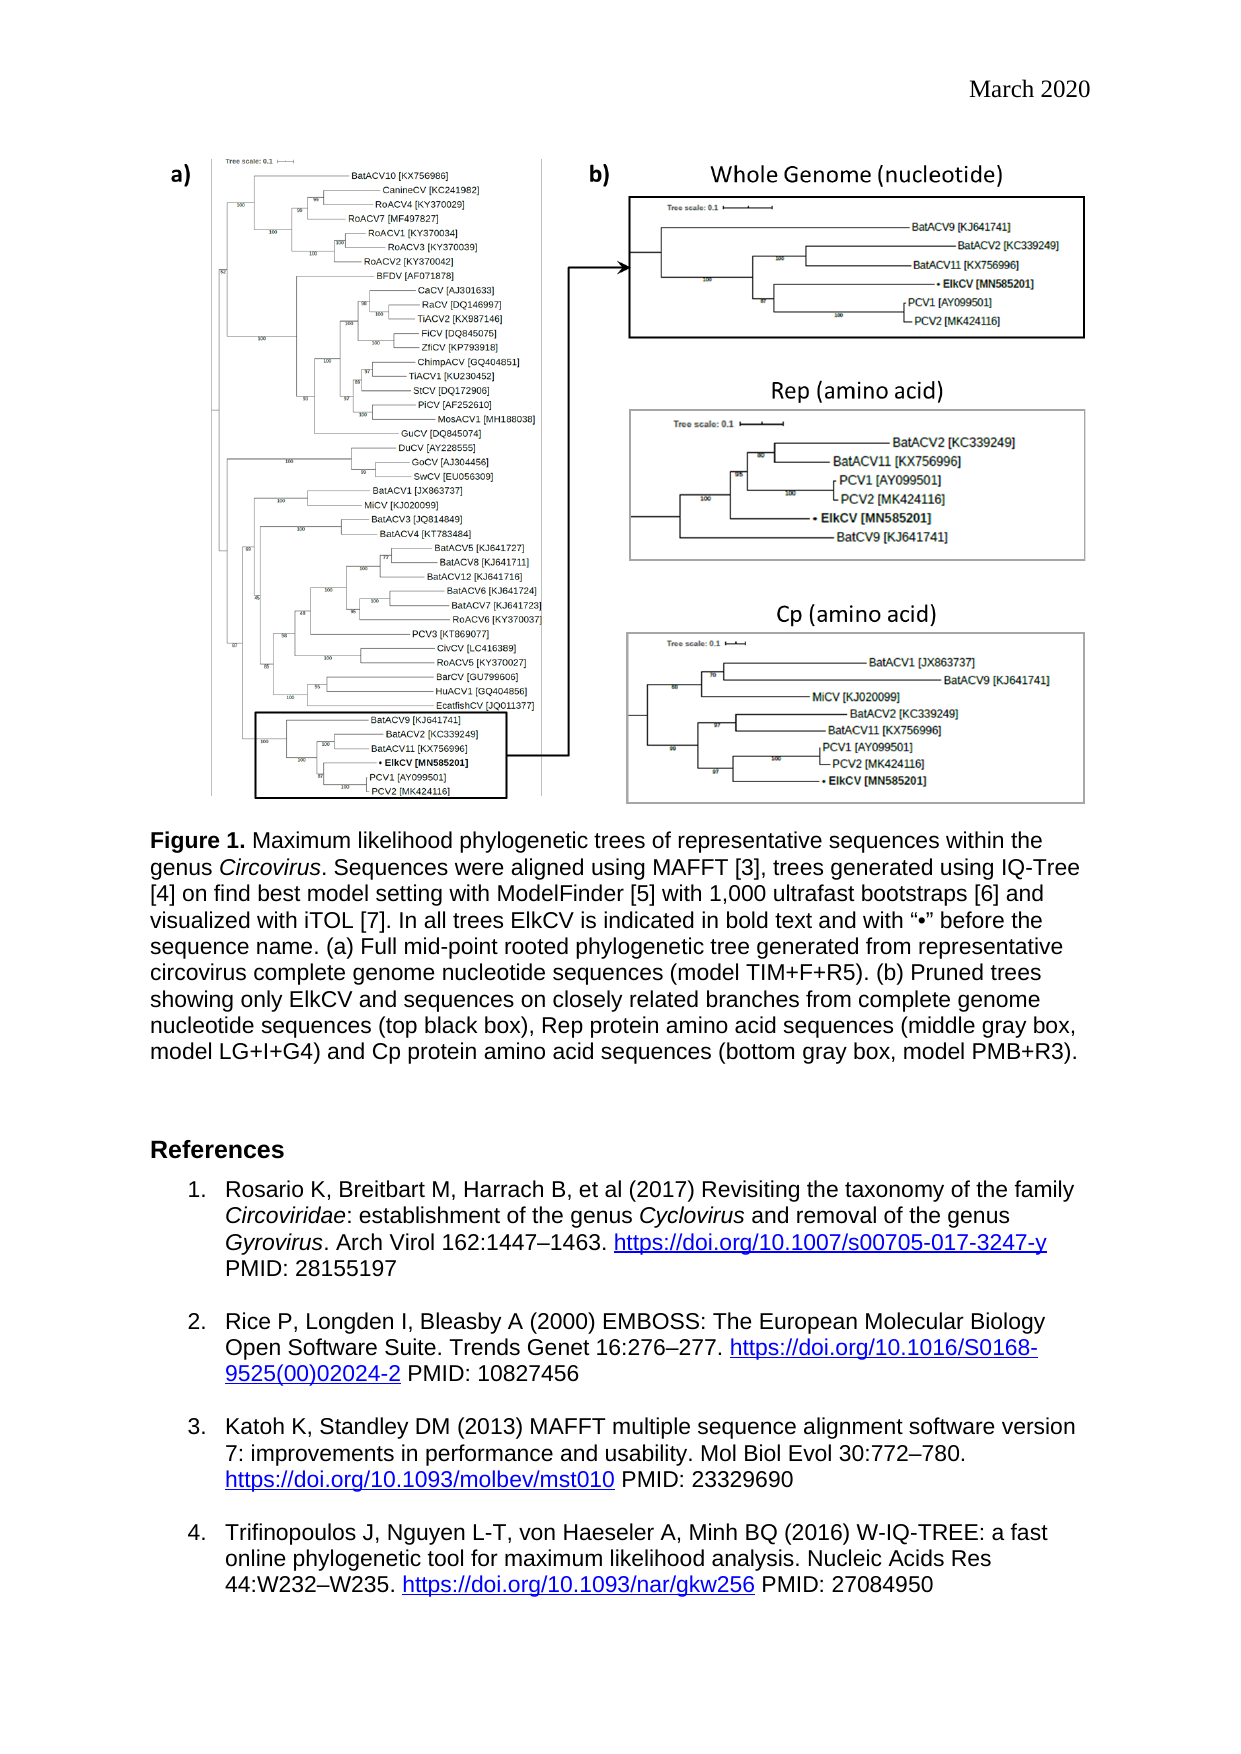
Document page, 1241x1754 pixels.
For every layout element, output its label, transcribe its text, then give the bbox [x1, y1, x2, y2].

list Rosario K, Breitbart M, Harrach B, et al (2017) Revisiting the taxonomy of the family Circoviridae: establishment of the genus Cyclovirus and removal of the genus Gyrovirus. Arch Virol 162:1447–1463. https://doi.org/10.1007/s00705-017-3247-y PMID: 28155197 [187, 1176, 1090, 1281]
list Rice P, Longden I, Bleasby A (2000) EMBOSS: The European Molecular Biology Open Software Suite. Trends Genet 16:276–277. https://doi.org/10.1016/S0168-9525(00)02024-2 PMID: 10827456 [187, 1308, 1090, 1387]
list Trifinopoulos J, Nguyen L-T, von Haeseler A, Minh BQ (2016) W-IQ-TREE: a fast online phylogenetic tool for maximum likelihood analysis. Nucleic Acids Res 44:W232–W235. https://doi.org/10.1093/nar/gkw256 PMID: 27084950 [187, 1518, 1090, 1598]
text References [150, 1135, 1090, 1163]
list Katoh K, Standley DM (2013) MAFFT multiple sequence alignment software version 7: improvements in performance and usability. Mol Biol Evol 30:772–780. https://doi.org/10.1093/molbev/mst010 PMID: 23329690 [187, 1413, 1090, 1492]
text Figure 1. Maximum likelihood phylogenetic trees of representative sequences within the genus Circovirus. Sequences were aligned using MAFFT [3], trees generated using IQ-Tree [4] on find best model setting with ModelFinder [5] with 1,000 ultrafast bootstraps [6] and visualized with iTOL [7]. In all trees ElkCV is indicated in bold text and with “•” before the sequence name. (a) Full mid-point rooted phylogenetic tree generated from representative circovirus complete genome nucleotide sequences (model TIM+F+R5). (b) Pruned trees showing only ElkCV and sequences on closely related branches from complete genome nucleotide sequences (top black box), Rep protein amino acid sequences (middle gray box, model LG+I+G4) and Cp protein amino acid sequences (bottom gray box, model PMB+R3). [150, 827, 1090, 1065]
picture [154, 150, 1086, 804]
